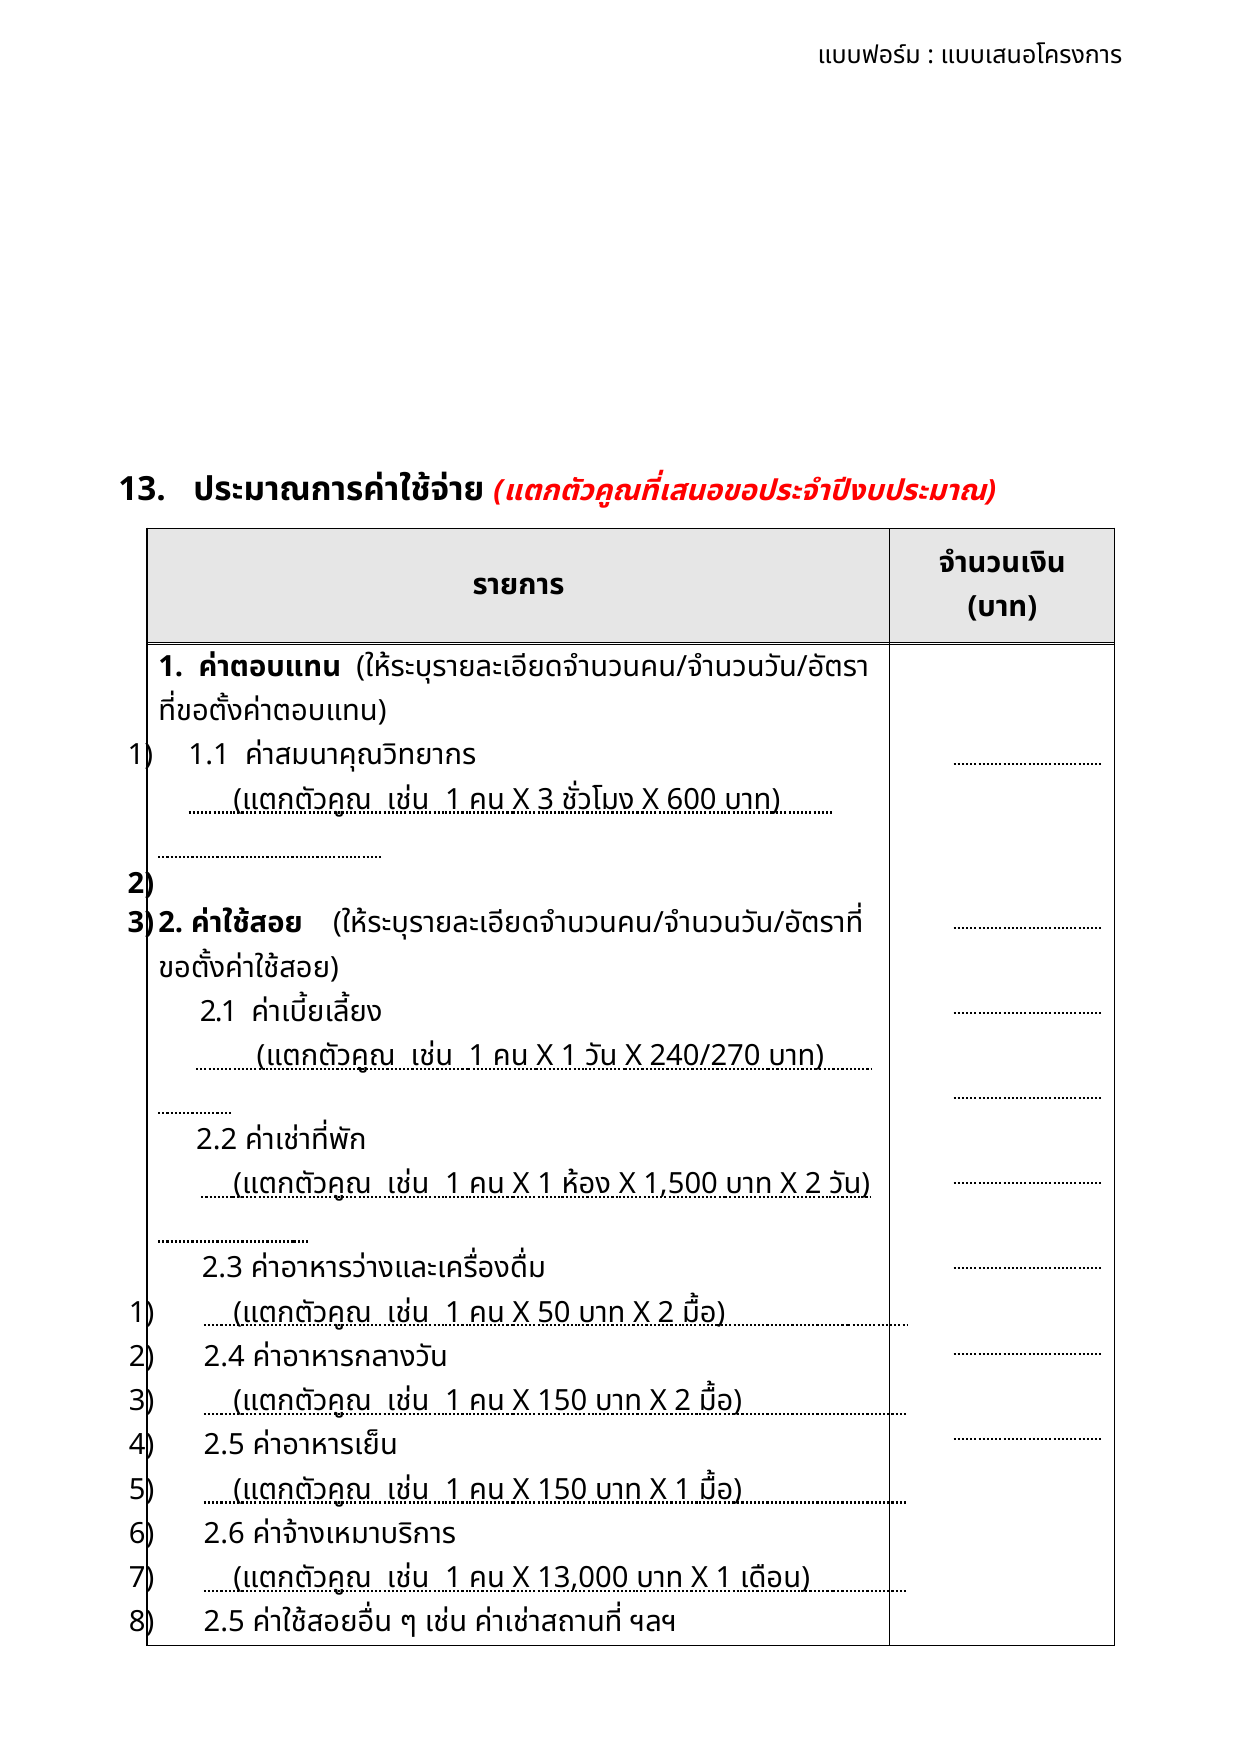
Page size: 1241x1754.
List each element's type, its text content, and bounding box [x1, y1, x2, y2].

table_header รายการ [148, 529, 889, 642]
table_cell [148, 645, 889, 1645]
title ประมาณการค่าใช้จ่าย (แตกตัวคูณที่เสนอขอประจำปีงบประมาณ) [118, 464, 1122, 515]
table_cell [890, 645, 1114, 1645]
table_header จำนวนเงิน (บาท) [890, 529, 1114, 642]
